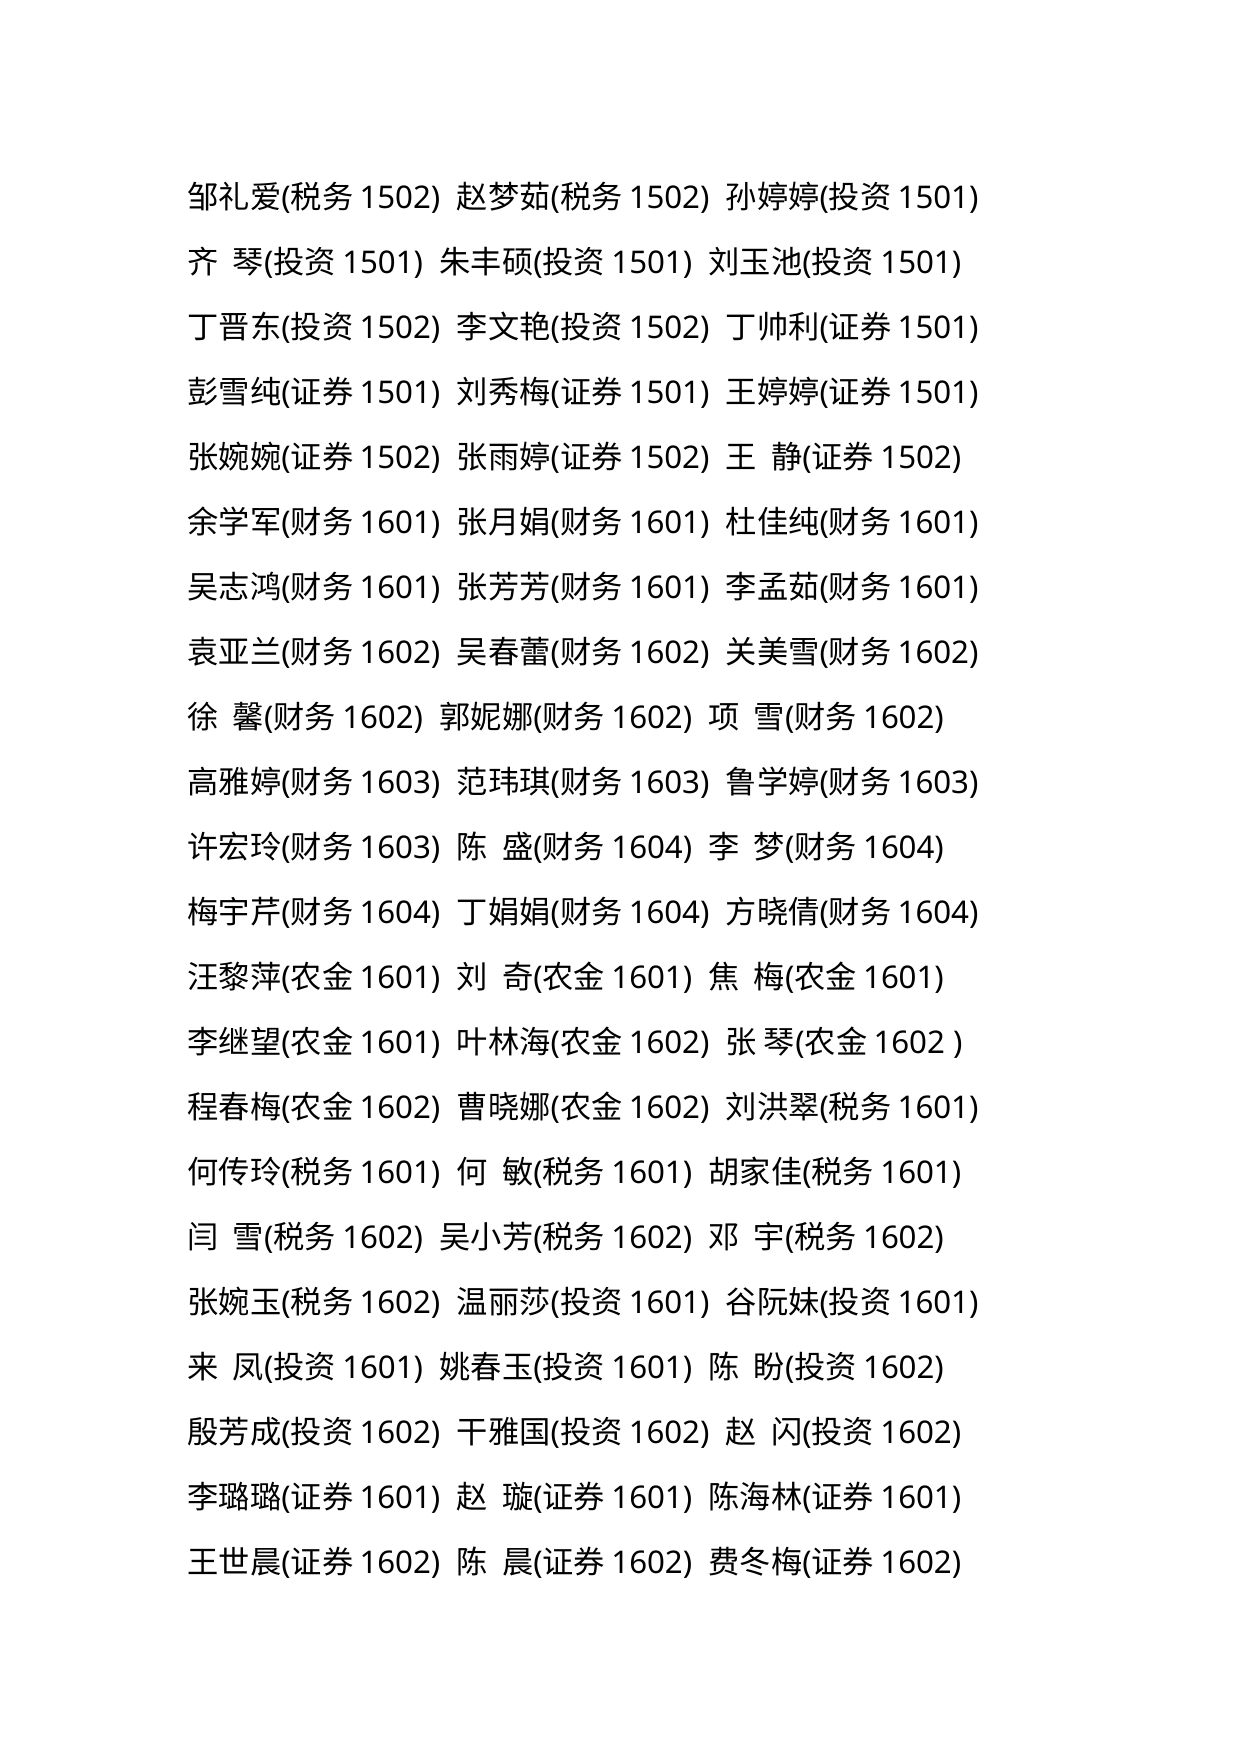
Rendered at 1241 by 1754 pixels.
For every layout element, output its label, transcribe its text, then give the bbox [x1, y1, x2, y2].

text 邹礼爱(税务1502) 赵梦茹(税务1502) 孙婷婷(投资1501) [187, 162, 1053, 227]
text 余学军(财务1601) 张月娟(财务1601) 杜佳纯(财务1601) [187, 487, 1053, 552]
text 彭雪纯(证券1501) 刘秀梅(证券1501) 王婷婷(证券1501) [187, 357, 1053, 422]
text 高雅婷(财务1603) 范玮琪(财务1603) 鲁学婷(财务1603) [187, 747, 1053, 812]
text 齐 琴(投资1501) 朱丰硕(投资1501) 刘玉池(投资1501) [187, 227, 1053, 292]
text 何传玲(税务1601) 何 敏(税务1601) 胡家佳(税务1601) [187, 1137, 1053, 1202]
text 袁亚兰(财务1602) 吴春蕾(财务1602) 关美雪(财务1602) [187, 617, 1053, 682]
text 张婉玉(税务1602) 温丽莎(投资1601) 谷阮妹(投资1601) [187, 1267, 1053, 1332]
text 张婉婉(证券1502) 张雨婷(证券1502) 王 静(证券1502) [187, 422, 1053, 487]
text 徐 馨(财务1602) 郭妮娜(财务1602) 项 雪(财务1602) [187, 682, 1053, 747]
text 丁晋东(投资1502) 李文艳(投资1502) 丁帅利(证券1501) [187, 292, 1053, 357]
text 许宏玲(财务1603) 陈 盛(财务1604) 李 梦(财务1604) [187, 812, 1053, 877]
text 汪黎萍(农金1601) 刘 奇(农金1601) 焦 梅(农金1601) [187, 942, 1053, 1007]
text 殷芳成(投资1602) 干雅国(投资1602) 赵 闪(投资1602) [187, 1397, 1053, 1462]
text 李继望(农金1601) 叶林海(农金1602) 张 琴(农金1602 ) [187, 1007, 1053, 1072]
text 李璐璐(证券1601) 赵 璇(证券1601) 陈海林(证券1601) [187, 1462, 1053, 1527]
text 梅宇芹(财务1604) 丁娟娟(财务1604) 方晓倩(财务1604) [187, 877, 1053, 942]
text 程春梅(农金1602) 曹晓娜(农金1602) 刘洪翠(税务1601) [187, 1072, 1053, 1137]
text 闫 雪(税务1602) 吴小芳(税务1602) 邓 宇(税务1602) [187, 1202, 1053, 1267]
text 吴志鸿(财务1601) 张芳芳(财务1601) 李孟茹(财务1601) [187, 552, 1053, 617]
text 王世晨(证券1602) 陈 晨(证券1602) 费冬梅(证券1602) [187, 1527, 1053, 1592]
text 来 凤(投资1601) 姚春玉(投资1601) 陈 盼(投资1602) [187, 1332, 1053, 1397]
